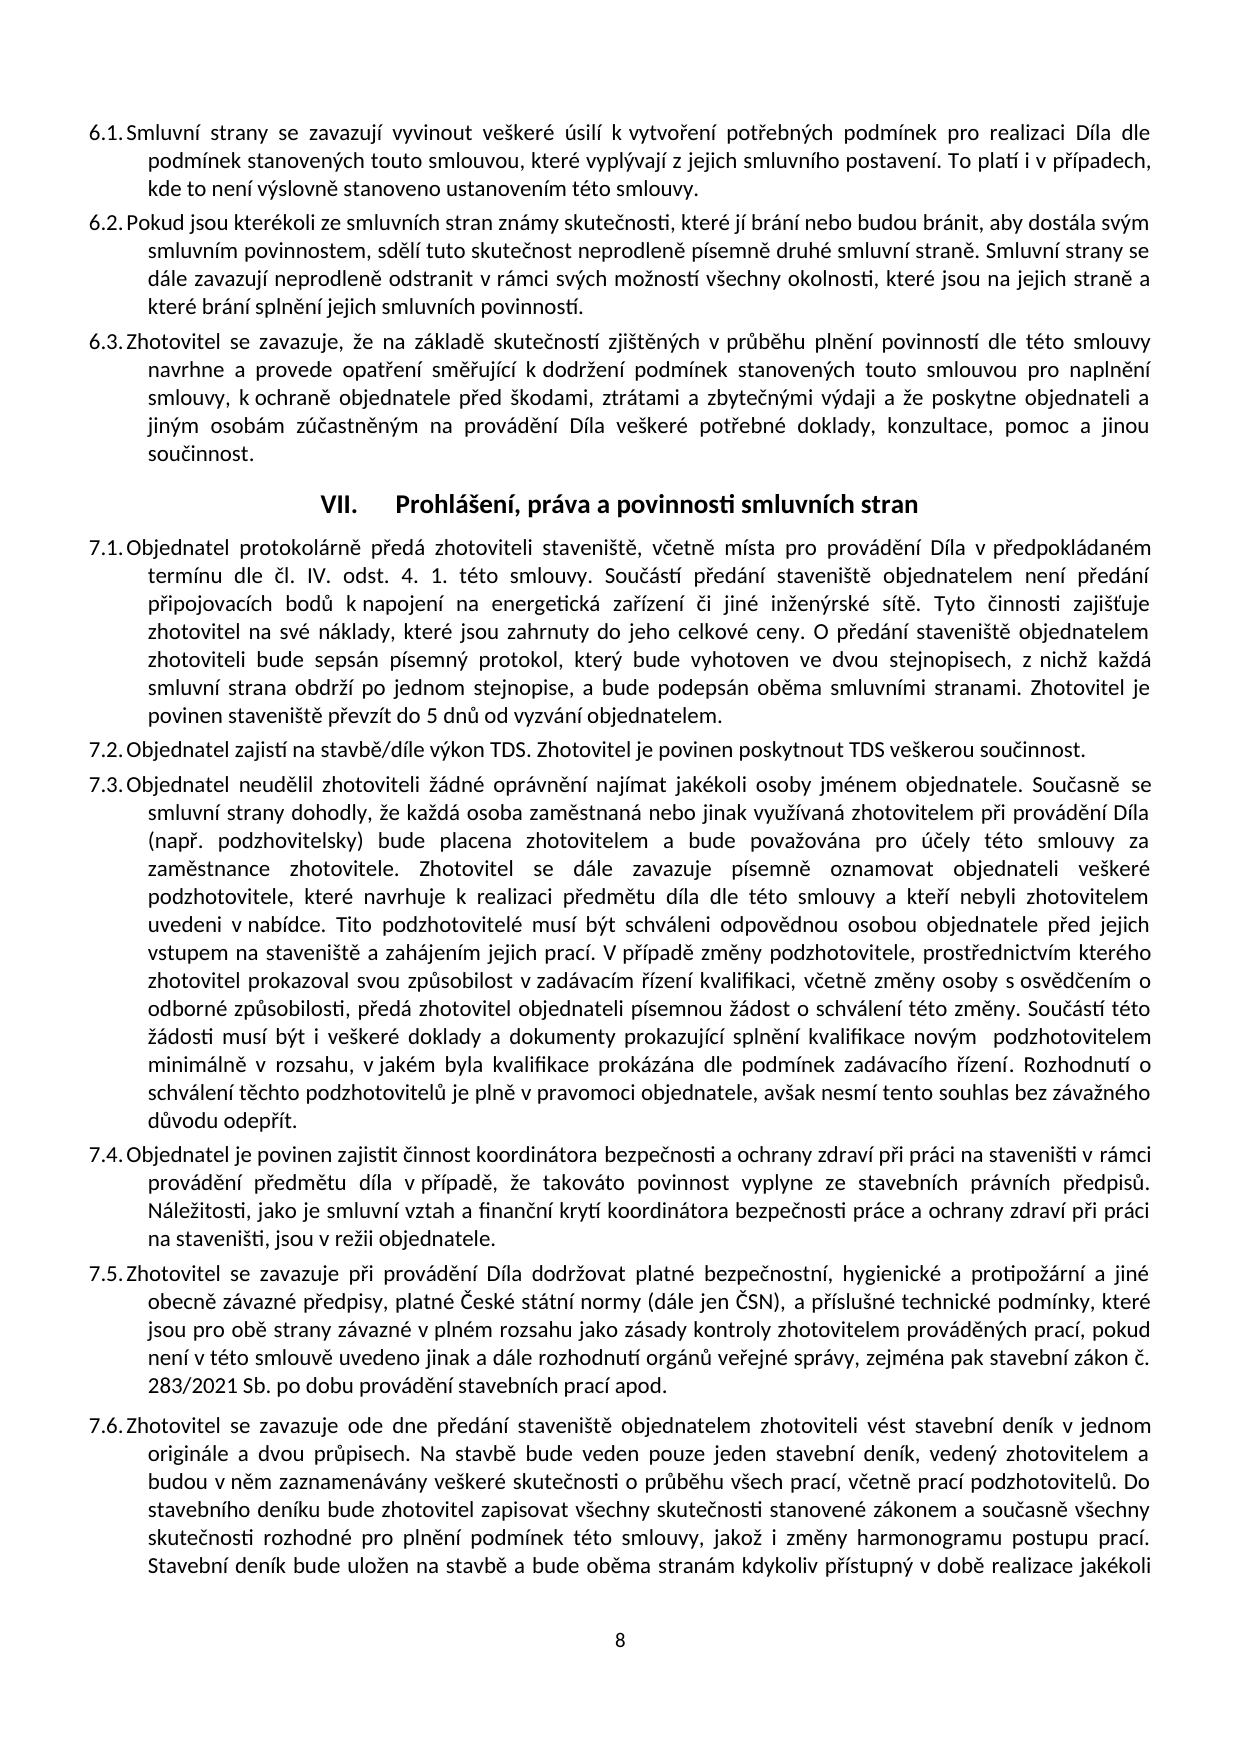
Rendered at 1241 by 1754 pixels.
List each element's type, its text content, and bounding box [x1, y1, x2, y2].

list Objednatel je povinen zajistit činnost koordinátora bezpečnosti a ochrany zdraví při práci na staveništi v rámci provádění předmětu díla v případě, že takováto povinnost vyplyne ze stavebních právních předpisů. Náležitosti, jako je smluvní vztah a finanční krytí koordinátora bezpečnosti práce a ochrany zdraví při práci na staveništi, jsou v režii objednatele. [89, 1140, 1152, 1252]
list Pokud jsou kterékoli ze smluvních stran známy skutečnosti, které jí brání nebo budou bránit, aby dostála svým smluvním povinnostem, sdělí tuto skutečnost neprodleně písemně druhé smluvní straně. Smluvní strany se dále zavazují neprodleně odstranit v rámci svých možností všechny okolnosti, které jsou na jejich straně a které brání splnění jejich smluvních povinností. [89, 208, 1152, 321]
list Objednatel protokolárně předá zhotoviteli staveniště, včetně místa pro provádění Díla v předpokládaném termínu dle čl. IV. odst. 4. 1. této smlouvy. Součástí předání staveniště objednatelem není předání připojovacích bodů k napojení na energetická zařízení či jiné inženýrské sítě. Tyto činnosti zajišťuje zhotovitel na své náklady, které jsou zahrnuty do jeho celkové ceny. O předání staveniště objednatelem zhotoviteli bude sepsán písemný protokol, který bude vyhotoven ve dvou stejnopisech, z nichž každá smluvní strana obdrží po jednom stejnopise, a bude podepsán oběma smluvními stranami. Zhotovitel je povinen staveniště převzít do 5 dnů od vyzvání objednatelem. [89, 533, 1152, 729]
list Objednatel zajistí na stavbě/díle výkon TDS. Zhotovitel je povinen poskytnout TDS veškerou součinnost. [89, 736, 1152, 764]
list Zhotovitel se zavazuje, že na základě skutečností zjištěných v průběhu plnění povinností dle této smlouvy navrhne a provede opatření směřující k dodržení podmínek stanovených touto smlouvou pro naplnění smlouvy, k ochraně objednatele před škodami, ztrátami a zbytečnými výdaji a že poskytne objednateli a jiným osobám zúčastněným na provádění Díla veškeré potřebné doklady, konzultace, pomoc a jinou součinnost. [89, 327, 1152, 467]
list Smluvní strany se zavazují vyvinout veškeré úsilí k vytvoření potřebných podmínek pro realizaci Díla dle podmínek stanovených touto smlouvou, které vyplývají z jejich smluvního postavení. To platí i v případech, kde to není výslovně stanoveno ustanovením této smlouvy. [89, 118, 1152, 202]
list Zhotovitel se zavazuje při provádění Díla dodržovat platné bezpečnostní, hygienické a protipožární a jiné obecně závazné předpisy, platné České státní normy (dále jen ČSN), a příslušné technické podmínky, které jsou pro obě strany závazné v plném rozsahu jako zásady kontroly zhotovitelem prováděných prací, pokud není v této smlouvě uvedeno jinak a dále rozhodnutí orgánů veřejné správy, zejména pak stavební zákon č. 283/2021 Sb. po dobu provádění stavebních prací apod. [89, 1259, 1152, 1399]
subtitle Prohlášení, práva a povinnosti smluvních stran [126, 488, 1152, 521]
list Objednatel neudělil zhotoviteli žádné oprávnění najímat jakékoli osoby jménem objednatele. Současně se smluvní strany dohodly, že každá osoba zaměstnaná nebo jinak využívaná zhotovitelem při provádění Díla (např. podzhovitelsky) bude placena zhotovitelem a bude považována pro účely této smlouvy za zaměstnance zhotovitele. Zhotovitel se dále zavazuje písemně oznamovat objednateli veškeré podzhotovitele, které navrhuje k realizaci předmětu díla dle této smlouvy a kteří nebyli zhotovitelem uvedeni v nabídce. Tito podzhotovitelé musí být schváleni odpovědnou osobou objednatele před jejich vstupem na staveniště a zahájením jejich prací. V případě změny podzhotovitele, prostřednictvím kterého zhotovitel prokazoval svou způsobilost v zadávacím řízení kvalifikaci, včetně změny osoby s osvědčením o odborné způsobilosti, předá zhotovitel objednateli písemnou žádost o schválení této změny. Součástí této žádosti musí být i veškeré doklady a dokumenty prokazující splnění kvalifikace novým podzhotovitelem minimálně v rozsahu, v jakém byla kvalifikace prokázána dle podmínek zadávacího řízení. Rozhodnutí o schválení těchto podzhotovitelů je plně v pravomoci objednatele, avšak nesmí tento souhlas bez závažného důvodu odepřít. [89, 770, 1152, 1134]
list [89, 1411, 1152, 1579]
